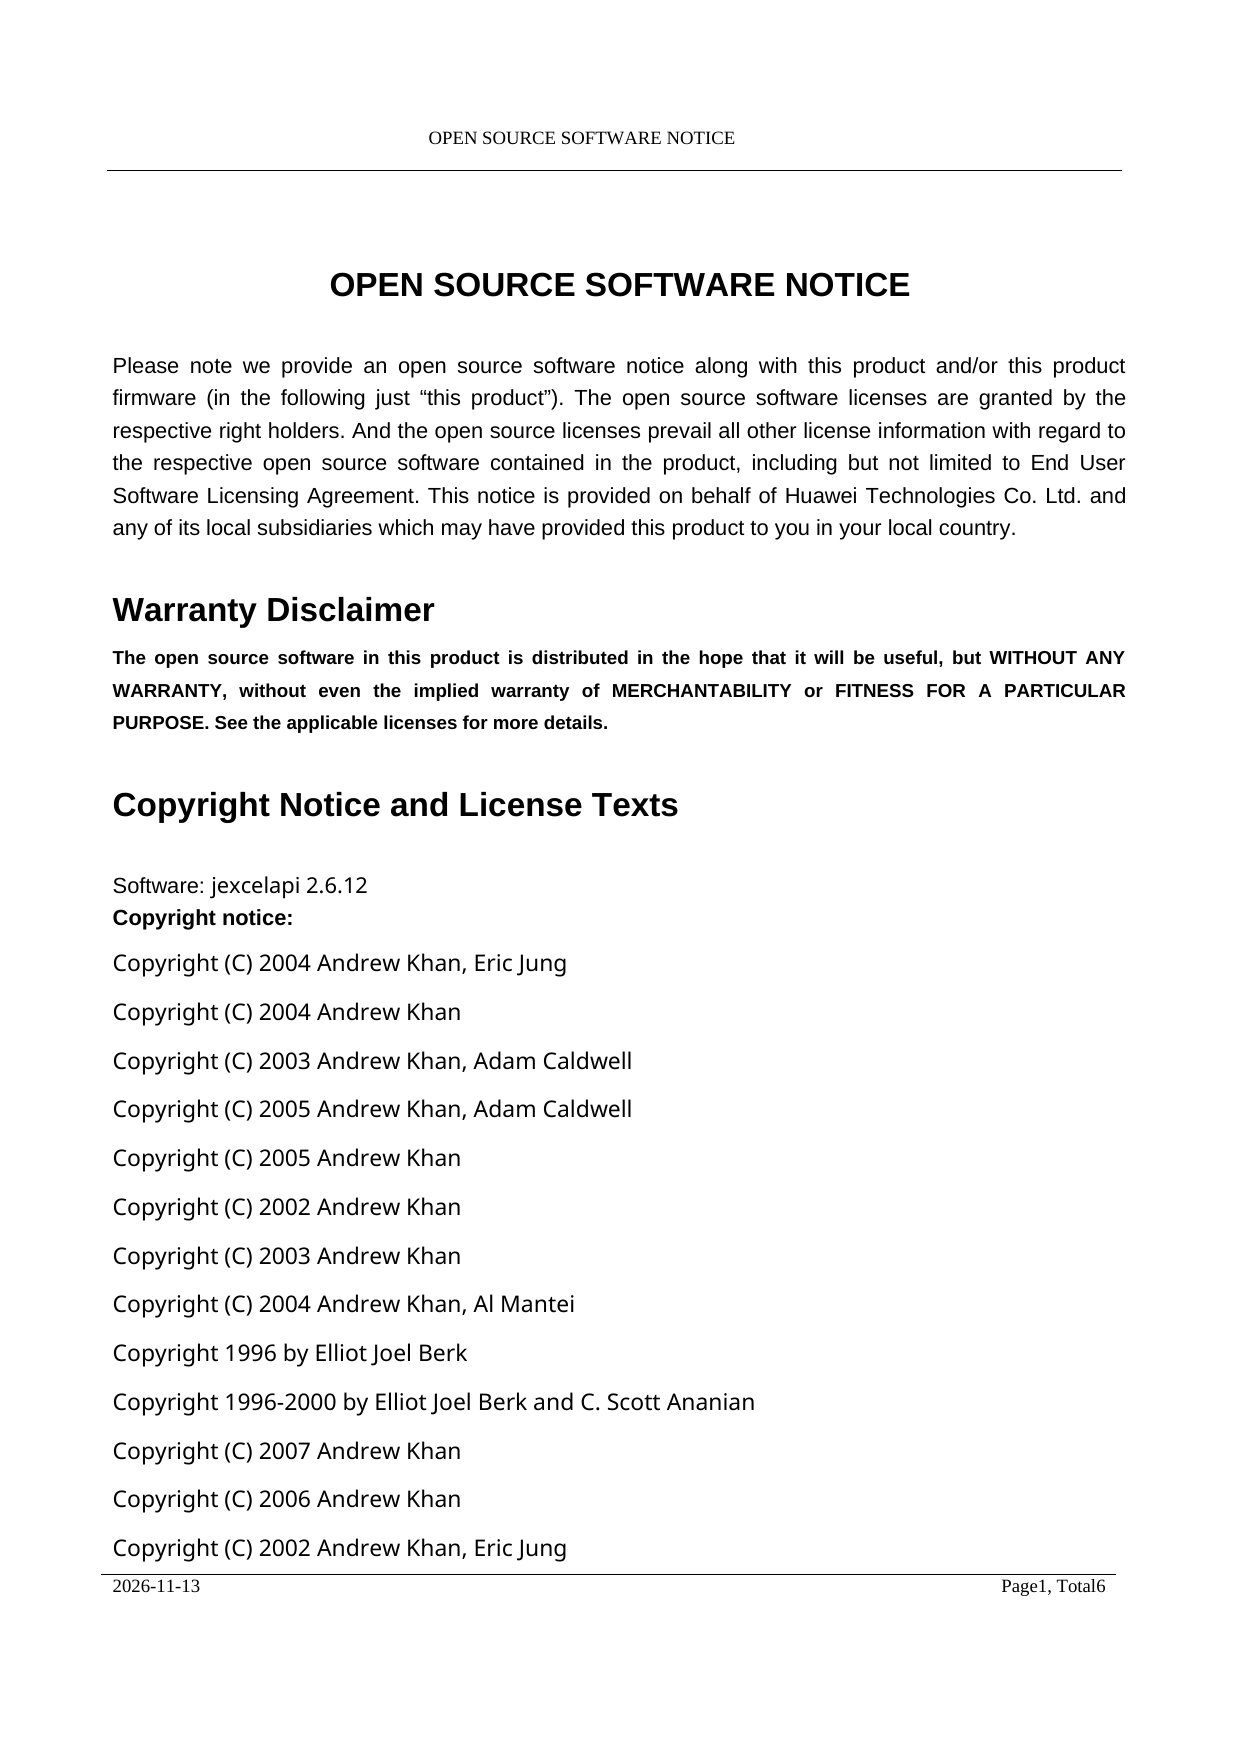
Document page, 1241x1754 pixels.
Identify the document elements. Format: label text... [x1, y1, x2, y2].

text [112, 947, 1128, 1564]
text Copyright Notice and License Texts [112, 771, 1128, 836]
text The open source software in this product is distributed in the hope that it will be useful, but WITHOUT ANY WARRANTY, without even the implied warranty of MERCHANTABILITY or FITNESS FOR A PARTICULAR PURPOSE. See the applicable licenses for more details. [112, 641, 1128, 739]
text Warranty Disclaimer [112, 576, 1128, 641]
text Please note we provide an open source software notice along with this product and/or this product firmware (in the following just “this product”). The open source software licenses are granted by the respective right holders. And the open source licenses prevail all other license information with regard to the respective open source software contained in the product, including but not limited to End User Software Licensing Agreement. This notice is provided on behalf of Huawei Technologies Co. Ltd. and any of its local subsidiaries which may have provided this product to you in your local country. [112, 349, 1128, 544]
text OPEN SOURCE SOFTWARE NOTICE [112, 251, 1128, 316]
text Software: jexcelapi 2.6.12 [112, 869, 1128, 901]
text Copyright notice: [112, 901, 1128, 934]
